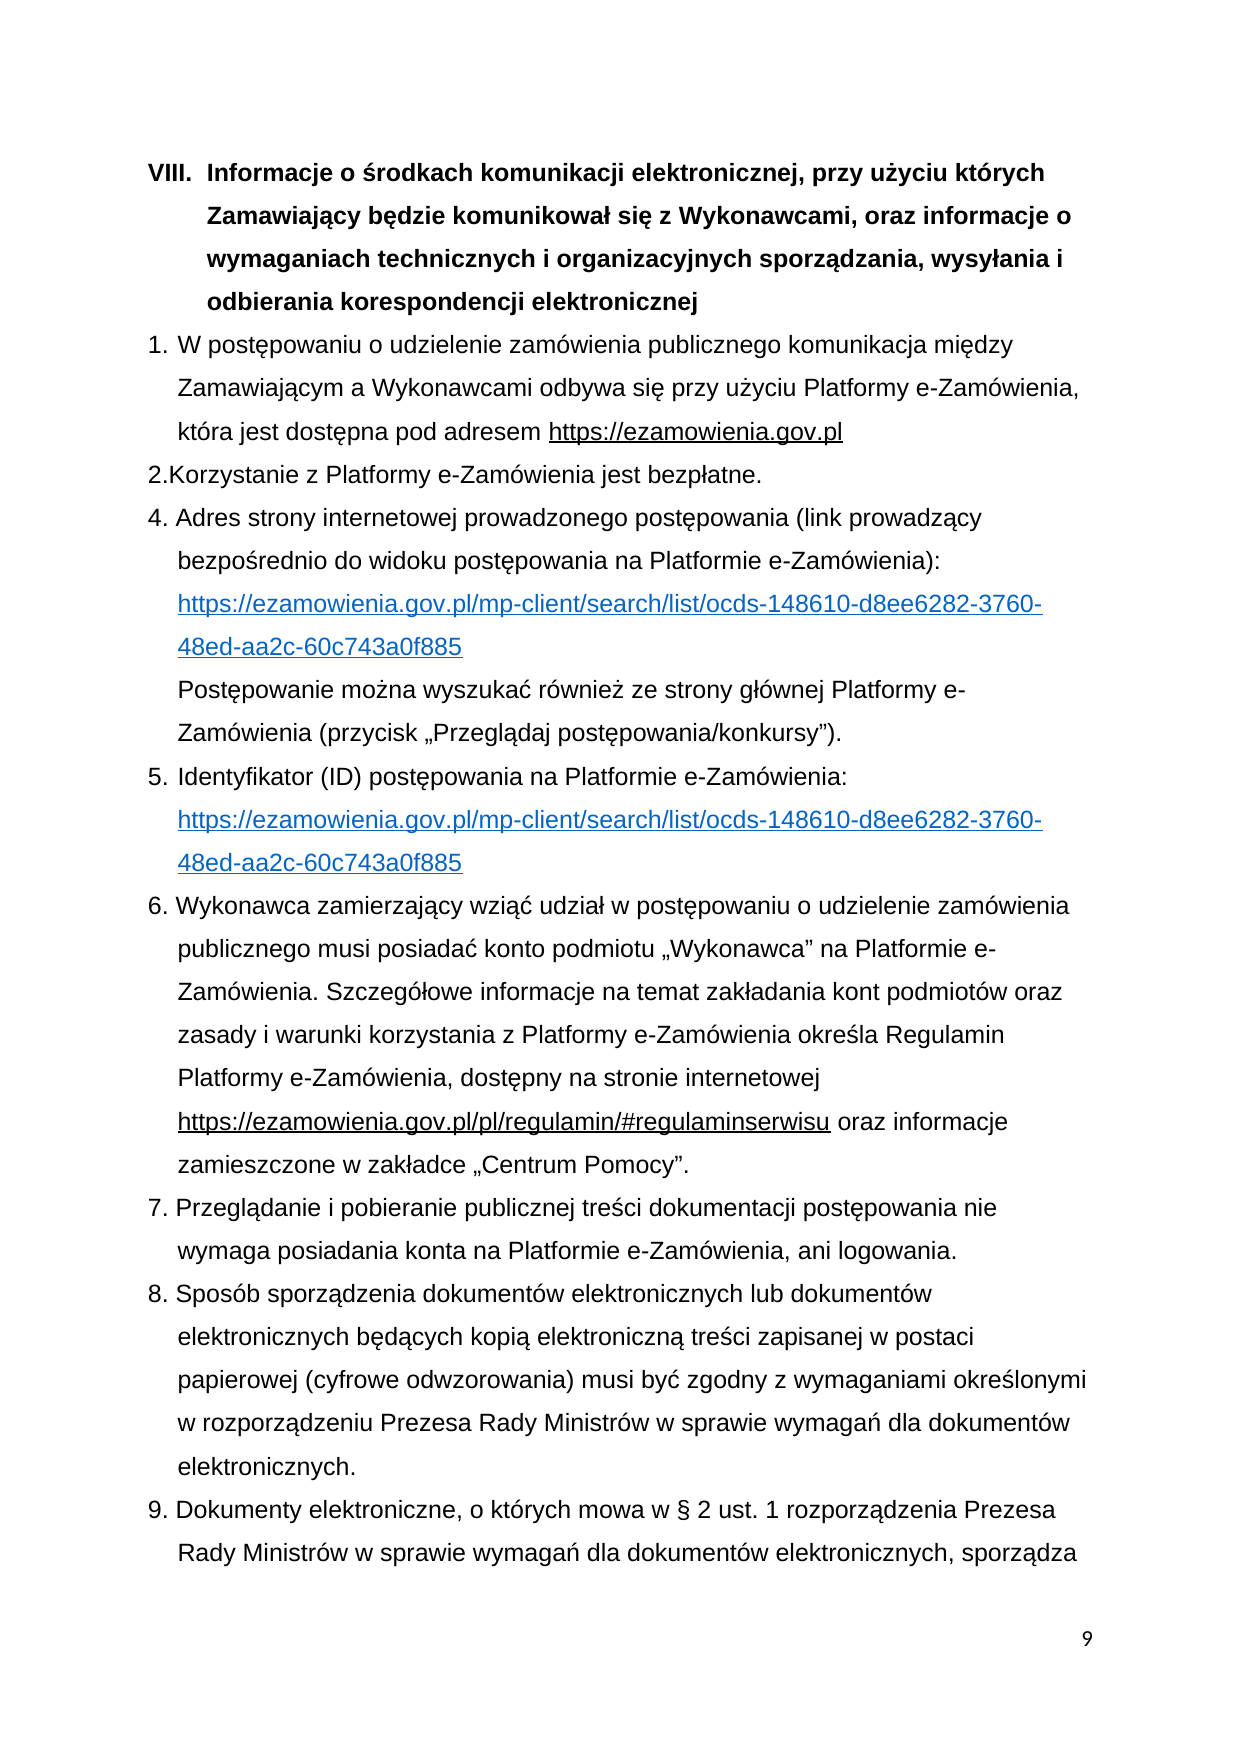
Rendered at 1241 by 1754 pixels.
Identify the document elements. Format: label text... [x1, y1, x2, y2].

text https://ezamowienia.gov.pl/mp-client/search/list/ocds-148610-d8ee6282-3760-48ed-aa2c-60c743a0f885 [177, 589, 1093, 661]
list Identyfikator (ID) postępowania na Platformie e-Zamówienia: https://ezamowienia.gov.pl/mp-client/search/list/ocds-148610-d8ee6282-3760-48ed-aa2c-60c743a0f885 [148, 762, 1093, 877]
list 4. Adres strony internetowej prowadzonego postępowania (link prowadzący bezpośrednio do widoku postępowania na Platformie e-Zamówienia): [148, 503, 1093, 575]
list 8. Sposób sporządzenia dokumentów elektronicznych lub dokumentów elektronicznych będących kopią elektroniczną treści zapisanej w postaci papierowej (cyfrowe odwzorowania) musi być zgodny z wymaganiami określonymi w rozporządzeniu Prezesa Rady Ministrów w sprawie wymagań dla dokumentów elektronicznych. [148, 1279, 1093, 1480]
list Postępowanie można wyszukać również ze strony głównej Platformy e-Zamówienia (przycisk „Przeglądaj postępowania/konkursy”). [177, 675, 1093, 747]
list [148, 1495, 1093, 1567]
list W postępowaniu o udzielenie zamówienia publicznego komunikacja między Zamawiającym a Wykonawcami odbywa się przy użyciu Platformy e-Zamówienia, która jest dostępna pod adresem https://ezamowienia.gov.pl [148, 330, 1093, 445]
list Informacje o środkach komunikacji elektronicznej, przy użyciu których Zamawiający będzie komunikował się z Wykonawcami, oraz informacje o wymaganiach technicznych i organizacyjnych sporządzania, wysyłania i odbierania korespondencji elektronicznej [148, 158, 1093, 316]
list 6. Wykonawca zamierzający wziąć udział w postępowaniu o udzielenie zamówienia publicznego musi posiadać konto podmiotu „Wykonawca” na Platformie e-Zamówienia. Szczegółowe informacje na temat zakładania kont podmiotów oraz zasady i warunki korzystania z Platformy e-Zamówienia określa Regulamin Platformy e-Zamówienia, dostępny na stronie internetowej https://ezamowienia.gov.pl/pl/regulamin/#regulaminserwisu oraz informacje zamieszczone w zakładce „Centrum Pomocy”. [148, 891, 1093, 1178]
list 2.Korzystanie z Platformy e-Zamówienia jest bezpłatne. [148, 460, 1093, 488]
list 7. Przeglądanie i pobieranie publicznej treści dokumentacji postępowania nie wymaga posiadania konta na Platformie e-Zamówienia, ani logowania. [148, 1193, 1093, 1265]
